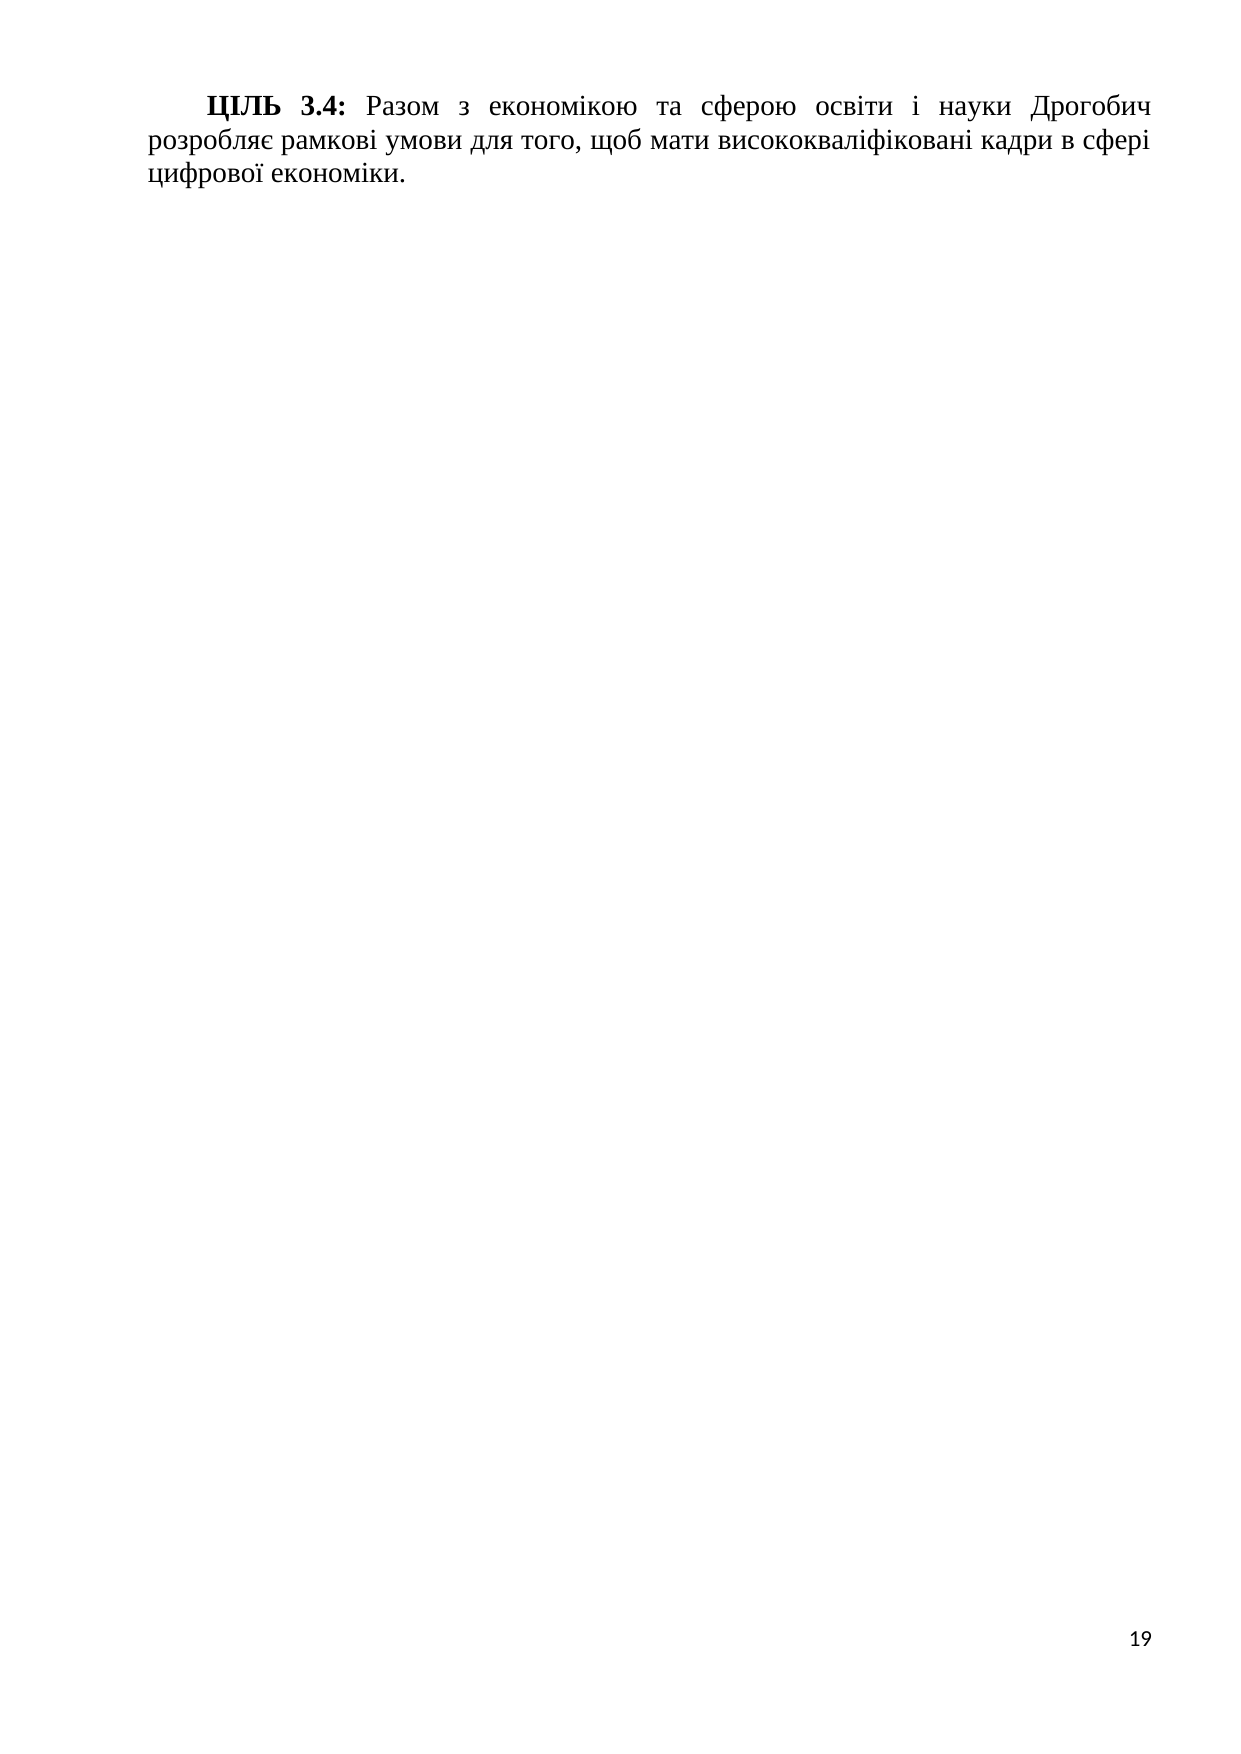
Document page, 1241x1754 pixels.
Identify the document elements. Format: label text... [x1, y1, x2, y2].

text ЦІЛЬ 3.4: Разом з економікою та сферою освіти і науки Дрогобич розробляє рамкові умови для того, щоб мати висококваліфіковані кадри в сфері цифрової економіки. [148, 88, 1152, 189]
